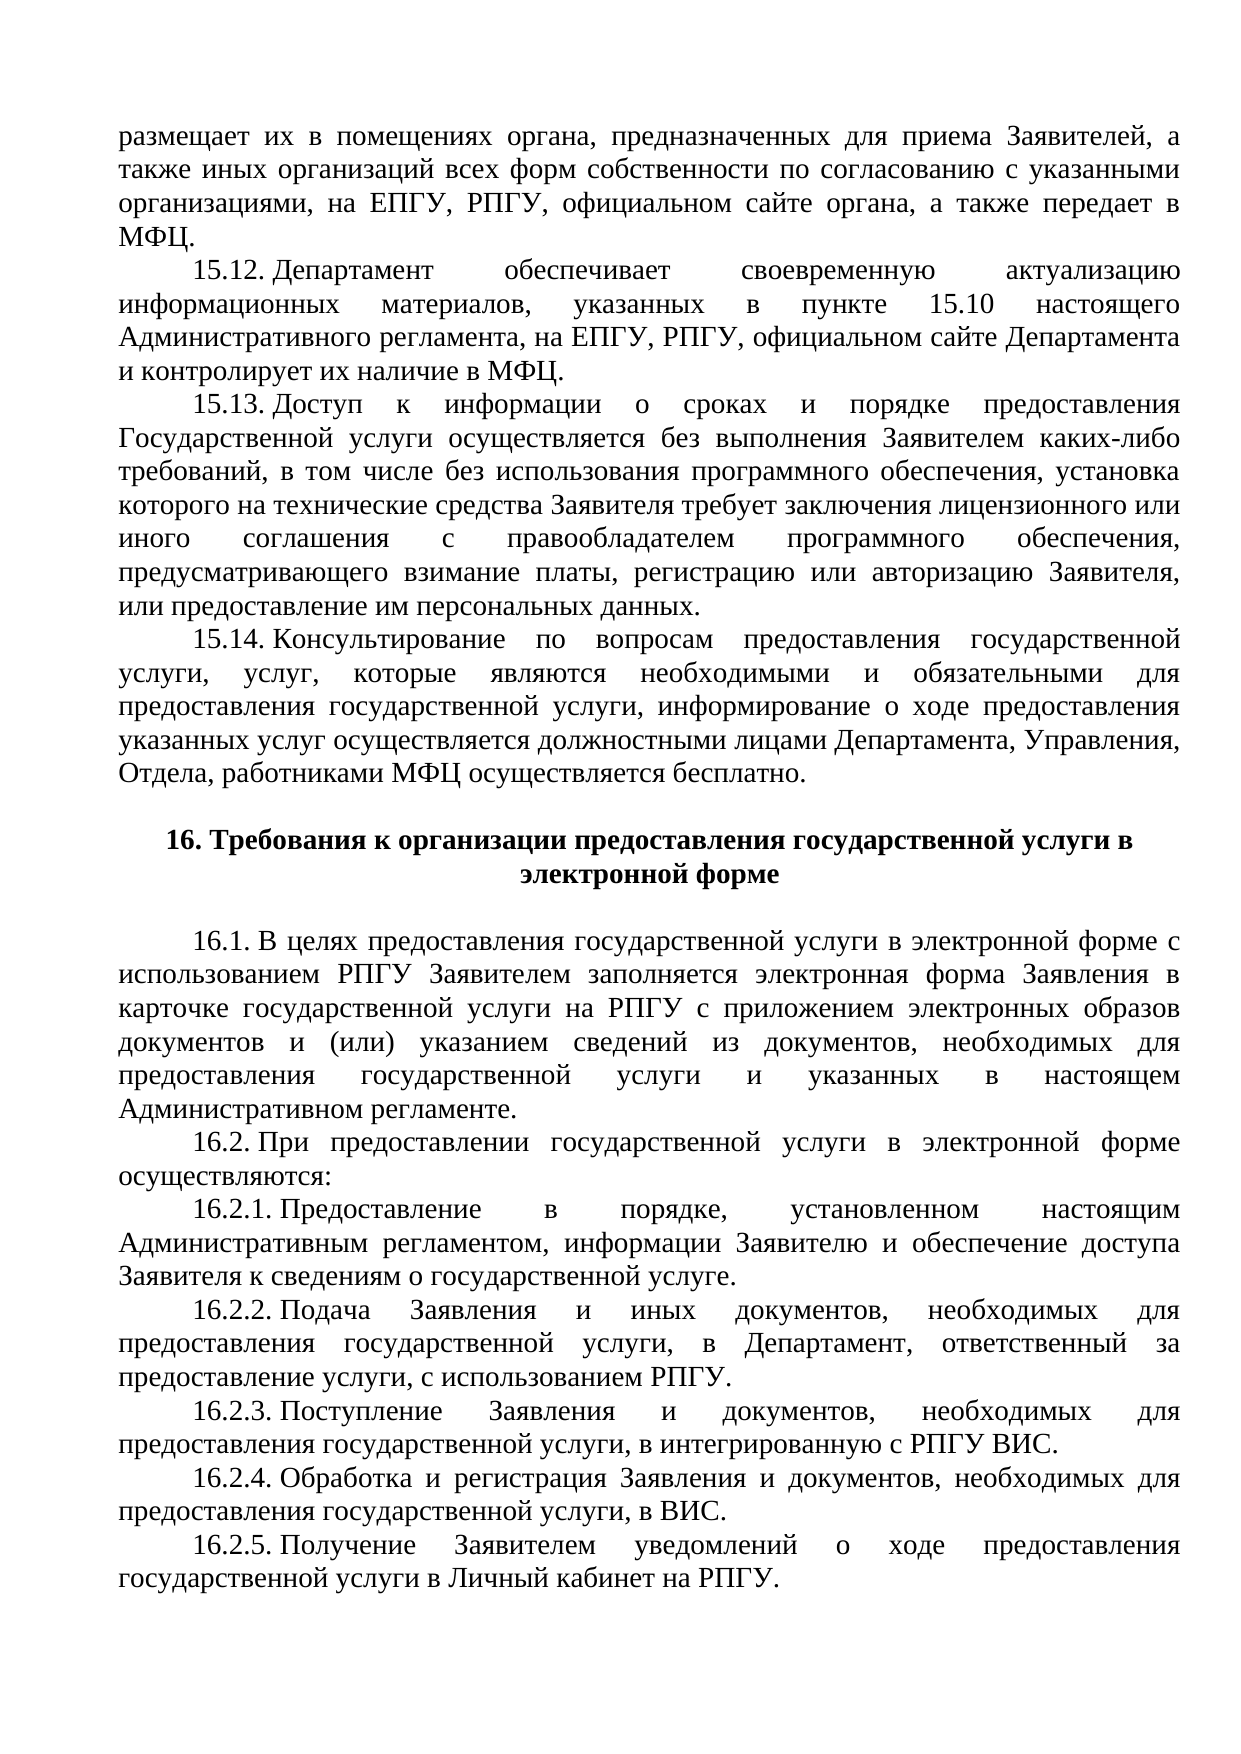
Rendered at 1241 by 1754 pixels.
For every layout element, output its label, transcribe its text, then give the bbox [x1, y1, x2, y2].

text 16.2.3. Поступление Заявления и документов, необходимых для предоставления государственной услуги, в интегрированную с РПГУ ВИС. [118, 1393, 1181, 1460]
text 16. Требования к организации предоставления государственной услуги в электронной форме [118, 822, 1181, 889]
text 16.1. В целях предоставления государственной услуги в электронной форме с использованием РПГУ Заявителем заполняется электронная форма Заявления в карточке государственной услуги на РПГУ с приложением электронных образов документов и (или) указанием сведений из документов, необходимых для предоставления государственной услуги и указанных в настоящем Административном регламенте. [118, 923, 1181, 1124]
text 16.2.5. Получение Заявителем уведомлений о ходе предоставления государственной услуги в Личный кабинет на РПГУ. [118, 1527, 1181, 1594]
text 15.13. Доступ к информации о сроках и порядке предоставления Государственной услуги осуществляется без выполнения Заявителем каких-либо требований, в том числе без использования программного обеспечения, установка которого на технические средства Заявителя требует заключения лицензионного или иного соглашения с правообладателем программного обеспечения, предусматривающего взимание платы, регистрацию или авторизацию Заявителя, или предоставление им персональных данных. [118, 386, 1181, 621]
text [118, 118, 1181, 252]
text 16.2.1. Предоставление в порядке, установленном настоящим Административным регламентом, информации Заявителю и обеспечение доступа Заявителя к сведениям о государственной услуге. [118, 1191, 1181, 1292]
text 15.14. Консультирование по вопросам предоставления государственной услуги, услуг, которые являются необходимыми и обязательными для предоставления государственной услуги, информирование о ходе предоставления указанных услуг осуществляется должностными лицами Департамента, Управления, Отдела, работниками МФЦ осуществляется бесплатно. [118, 621, 1181, 789]
text 15.12. Департамент обеспечивает своевременную актуализацию информационных материалов, указанных в пункте 15.10 настоящего Административного регламента, на ЕПГУ, РПГУ, официальном сайте Департамента и контролирует их наличие в МФЦ. [118, 252, 1181, 386]
text 16.2. При предоставлении государственной услуги в электронной форме осуществляются: [118, 1124, 1181, 1191]
text 16.2.4. Обработка и регистрация Заявления и документов, необходимых для предоставления государственной услуги, в ВИС. [118, 1460, 1181, 1527]
text 16.2.2. Подача Заявления и иных документов, необходимых для предоставления государственной услуги, в Департамент, ответственный за предоставление услуги, с использованием РПГУ. [118, 1292, 1181, 1393]
